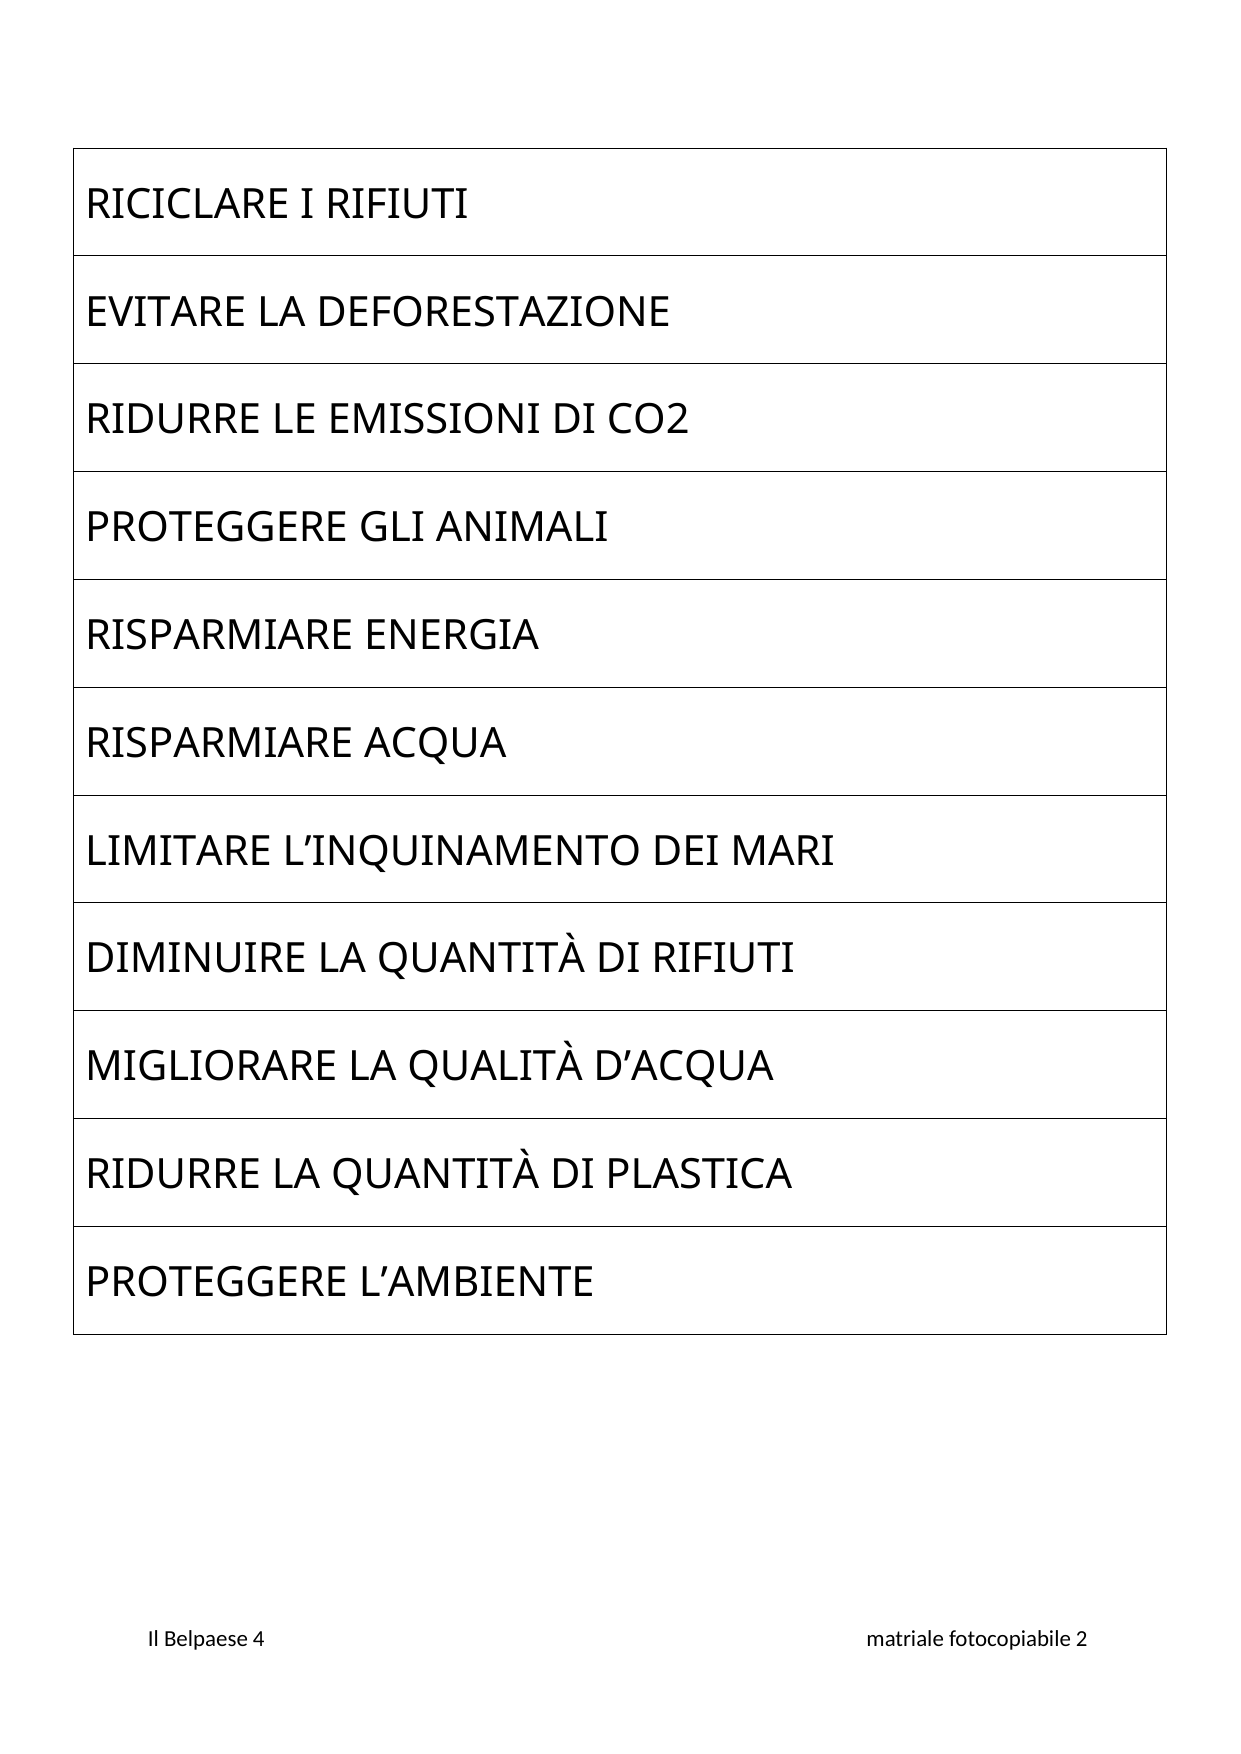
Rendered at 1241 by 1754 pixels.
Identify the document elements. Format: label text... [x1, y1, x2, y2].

table_cell PROTEGGERE L’AMBIENTE [74, 1227, 1166, 1333]
table_cell EVITARE LA DEFORESTAZIONE [74, 256, 1166, 363]
table_cell DIMINUIRE LA QUANTITÀ DI RIFIUTI [74, 903, 1166, 1010]
table_cell RIDURRE LA QUANTITÀ DI PLASTICA [74, 1119, 1166, 1226]
table_cell RISPARMIARE ENERGIA [74, 580, 1166, 687]
table_header RICICLARE I RIFIUTI [74, 149, 1166, 255]
table_cell RIDURRE LE EMISSIONI DI CO2 [74, 364, 1166, 471]
table_cell MIGLIORARE LA QUALITÀ D’ACQUA [74, 1011, 1166, 1118]
table_cell PROTEGGERE GLI ANIMALI [74, 472, 1166, 579]
table_cell RISPARMIARE ACQUA [74, 688, 1166, 794]
table_cell LIMITARE L’INQUINAMENTO DEI MARI [74, 796, 1166, 902]
